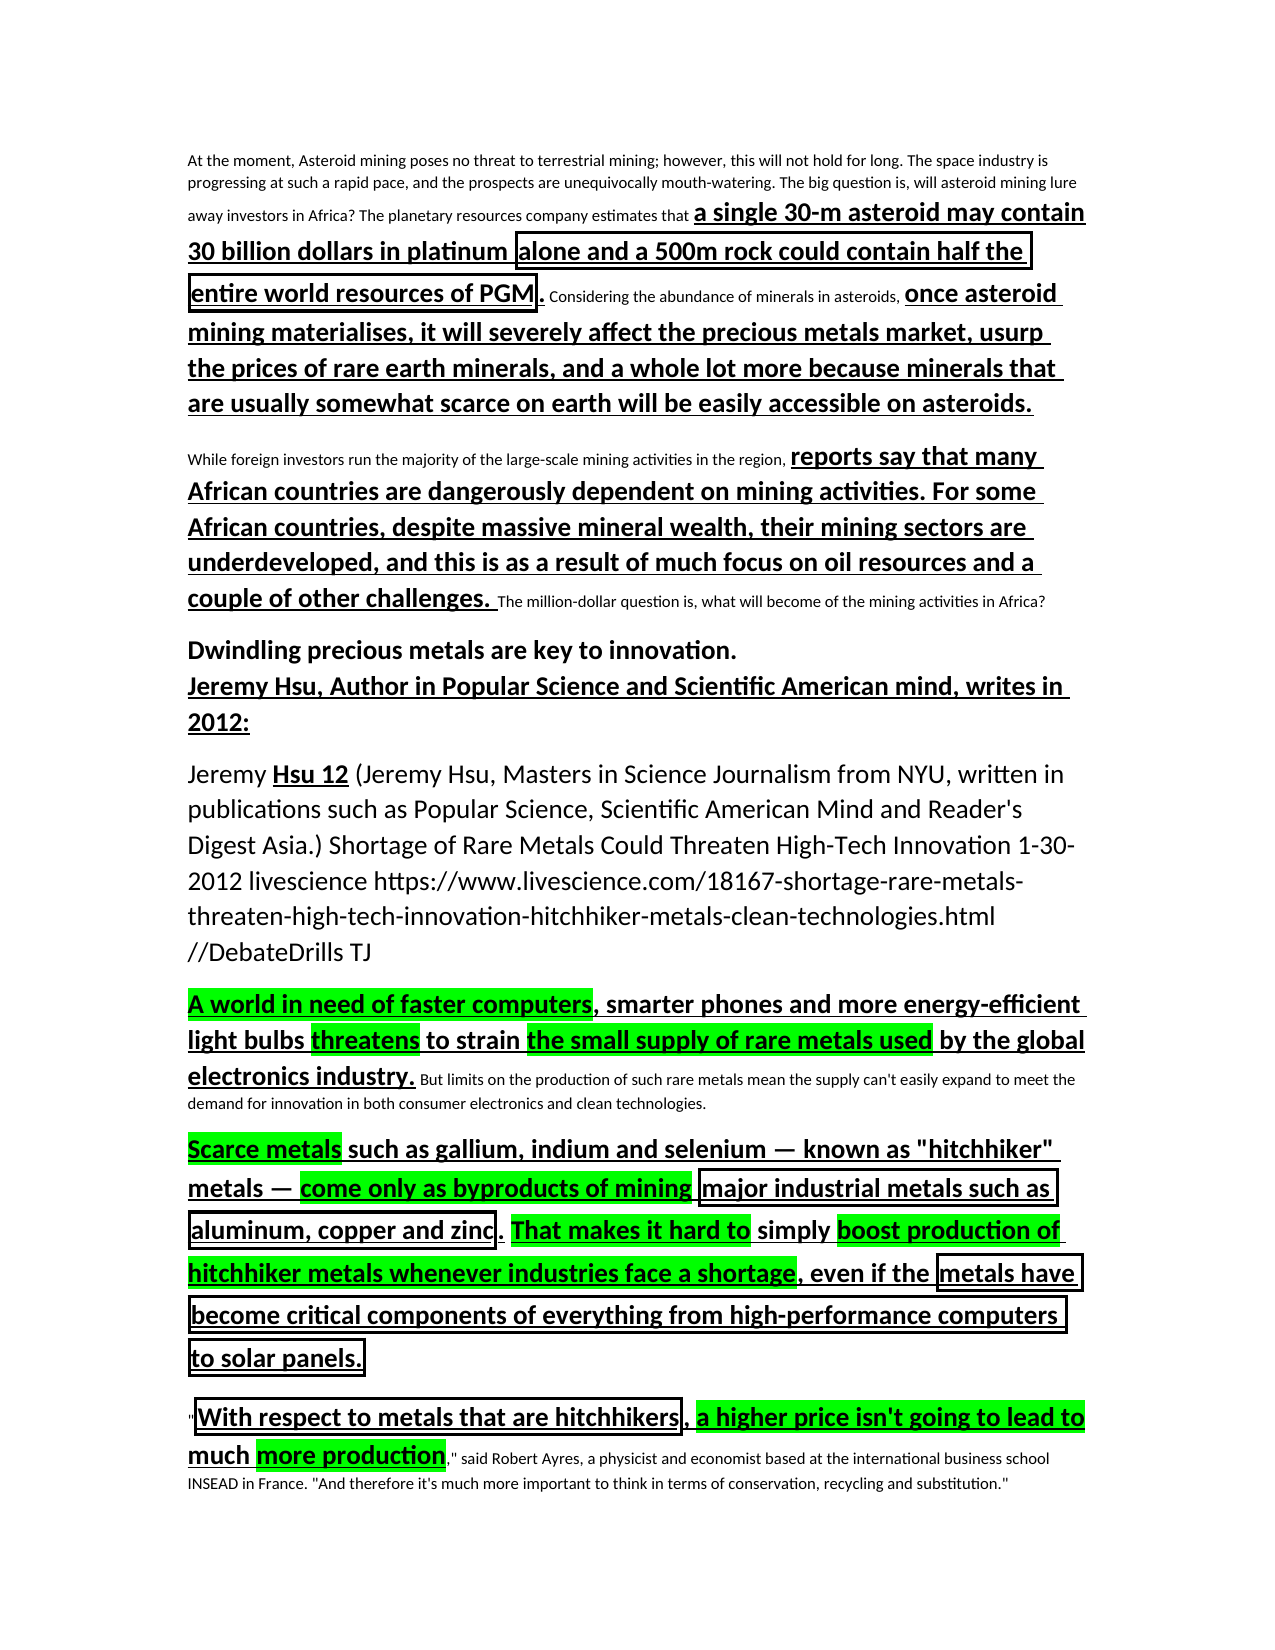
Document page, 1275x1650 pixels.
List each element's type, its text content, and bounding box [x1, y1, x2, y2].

text A world in need of faster computers, smarter phones and more energy-efficient light bulbs threatens to strain the small supply of rare metals used by the global electronics industry. But limits on the production of such rare metals mean the supply can't easily expand to meet the demand for innovation in both consumer electronics and clean technologies. [187, 987, 1087, 1016]
text Jeremy Hsu 12 (Jeremy Hsu, Masters in Science Journalism from NYU, written in publications such as Popular Science, Scientific American Mind and Reader's Digest Asia.) Shortage of Rare Metals Could Threaten High-Tech Innovation 1-30-2012 livescience https://www.livescience.com/18167-shortage-rare-metals-threaten-high-tech-innovation-hitchhiker-metals-clean-technologies.html //DebateDrills TJ [187, 757, 1087, 968]
text "With respect to metals that are hitchhikers, a higher price isn't going to lead to much more production," said Robert Ayres, a physicist and economist based at the international business school INSEAD in France. "And therefore it's much more important to think in terms of conservation, recycling and substitution." [187, 1397, 1087, 1493]
text At the moment, Asteroid mining poses no threat to terrestrial mining; however, this will not hold for long. The space industry is progressing at such a rapid pace, and the prospects are unequivocally mouth-watering. The big question is, will asteroid mining lure away investors in Africa? The planetary resources company estimates that a single 30-m asteroid may contain 30 billion dollars in platinum alone and a 500m rock could contain half the entire world resources of PGM. Considering the abundance of minerals in asteroids, once asteroid mining materialises, it will severely affect the precious metals market, usurp the prices of rare earth minerals, and a whole lot more because minerals that are usually somewhat scarce on earth will be easily accessible on asteroids. [187, 150, 1087, 419]
subtitle Dwindling precious metals are key to innovation. [187, 633, 1087, 667]
text Scarce metals such as gallium, indium and selenium — known as "hitchhiker" metals — come only as byproducts of mining major industrial metals such as aluminum, copper and zinc. That makes it hard to simply boost production of hitchhiker metals whenever industries face a shortage, even if the metals have become critical components of everything from high-performance computers to solar panels. [187, 1132, 1087, 1377]
text While foreign investors run the majority of the large-scale mining activities in the region, reports say that many African countries are dangerously dependent on mining activities. For some African countries, despite massive mineral wealth, their mining sectors are underdeveloped, and this is as a result of much focus on oil resources and a couple of other challenges. The million-dollar question is, what will become of the mining activities in Africa? [187, 439, 1087, 614]
text A world in need of faster computers, smarter phones and more energy-efficient light bulbs threatens to strain the small supply of rare metals used by the global electronics industry. But limits on the production of such rare metals mean the supply can't easily expand to meet the demand for innovation in both consumer electronics and clean technologies. [187, 1017, 1087, 1114]
text Jeremy Hsu, Author in Popular Science and Scientific American mind, writes in 2012: [187, 669, 1087, 738]
